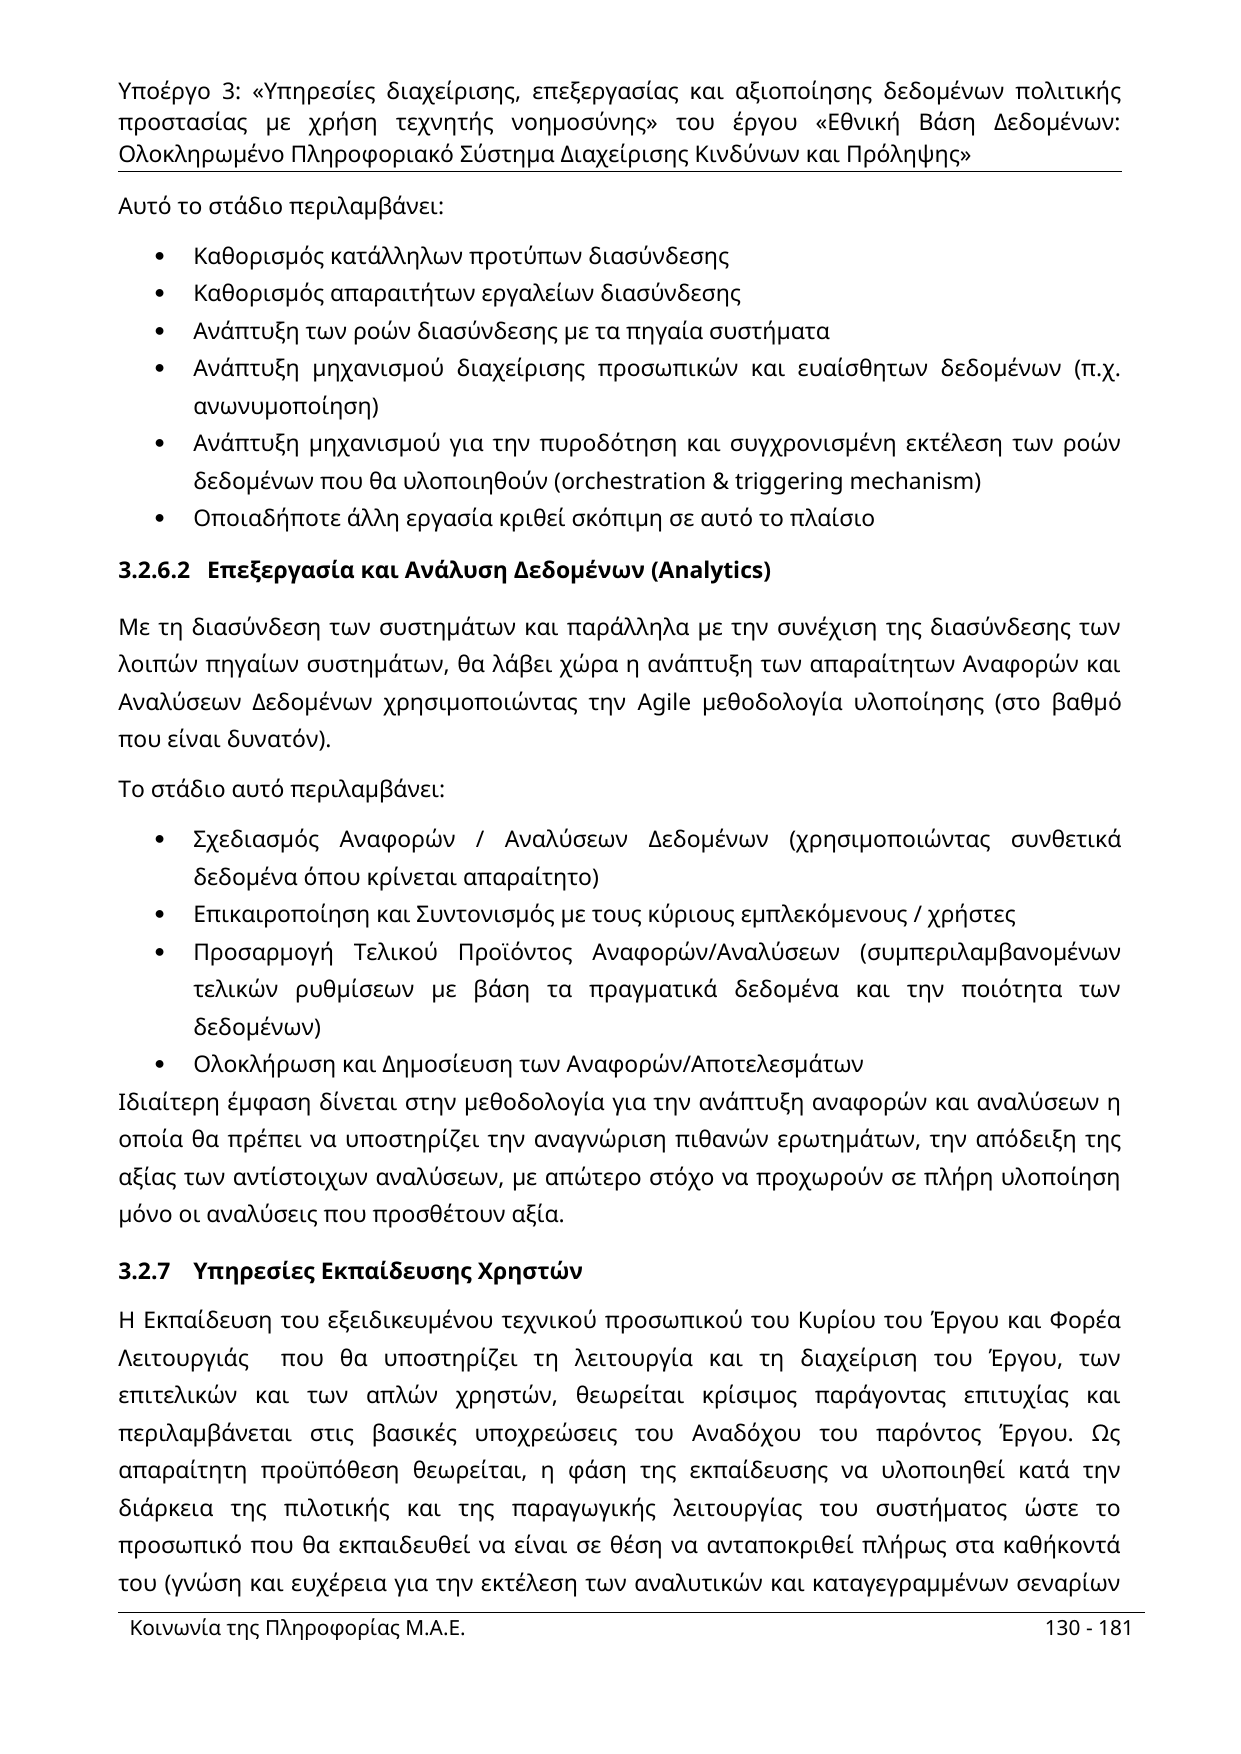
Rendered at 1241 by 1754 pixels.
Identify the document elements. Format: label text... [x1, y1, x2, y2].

list Ολοκλήρωση και Δημοσίευση των Αναφορών/Αποτελεσμάτων [156, 1043, 1122, 1080]
list Σχεδιασμός Αναφορών / Αναλύσεων Δεδομένων (χρησιμοποιώντας συνθετικά δεδομένα όπου κρίνεται απαραίτητο) [156, 818, 1122, 893]
list Ανάπτυξη των ροών διασύνδεσης με τα πηγαία συστήματα [156, 309, 1122, 347]
list Καθορισμός απαραιτήτων εργαλείων διασύνδεσης [156, 272, 1122, 309]
list Ανάπτυξη μηχανισμού για την πυροδότηση και συγχρονισμένη εκτέλεση των ροών δεδομένων που θα υλοποιηθούν (orchestration & triggering mechanism) [156, 422, 1122, 497]
text Το στάδιο αυτό περιλαμβάνει: [118, 768, 1122, 805]
text Αυτό το στάδιο περιλαμβάνει: [118, 184, 1122, 222]
list Επικαιροποίηση και Συντονισμός με τους κύριους εμπλεκόμενους / χρήστες [156, 893, 1122, 930]
list Υπηρεσίες Εκπαίδευσης Χρηστών [118, 1255, 1122, 1286]
text Με τη διασύνδεση των συστημάτων και παράλληλα με την συνέχιση της διασύνδεσης των λοιπών πηγαίων συστημάτων, θα λάβει χώρα η ανάπτυξη των απαραίτητων Αναφορών και Αναλύσεων Δεδομένων χρησιμοποιώντας την Agile μεθοδολογία υλοποίησης (στο βαθμό που είναι δυνατόν). [118, 605, 1122, 755]
list Προσαρμογή Τελικού Προϊόντος Αναφορών/Αναλύσεων (συμπεριλαμβανομένων τελικών ρυθμίσεων με βάση τα πραγματικά δεδομένα και την ποιότητα των δεδομένων) [156, 930, 1122, 1043]
list Ανάπτυξη μηχανισμού διαχείρισης προσωπικών και ευαίσθητων δεδομένων (π.χ. ανωνυμοποίηση) [156, 347, 1122, 422]
list Οποιαδήποτε άλλη εργασία κριθεί σκόπιμη σε αυτό το πλαίσιο [156, 497, 1122, 534]
text Ιδιαίτερη έμφαση δίνεται στην μεθοδολογία για την ανάπτυξη αναφορών και αναλύσεων η οποία θα πρέπει να υποστηρίζει την αναγνώριση πιθανών ερωτημάτων, την απόδειξη της αξίας των αντίστοιχων αναλύσεων, με απώτερο στόχο να προχωρούν σε πλήρη υλοποίηση μόνο οι αναλύσεις που προσθέτουν αξία. [118, 1080, 1122, 1230]
list Καθορισμός κατάλληλων προτύπων διασύνδεσης [156, 234, 1122, 272]
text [118, 1299, 1122, 1599]
list Επεξεργασία και Ανάλυση Δεδομένων (Analytics) [118, 555, 1122, 584]
